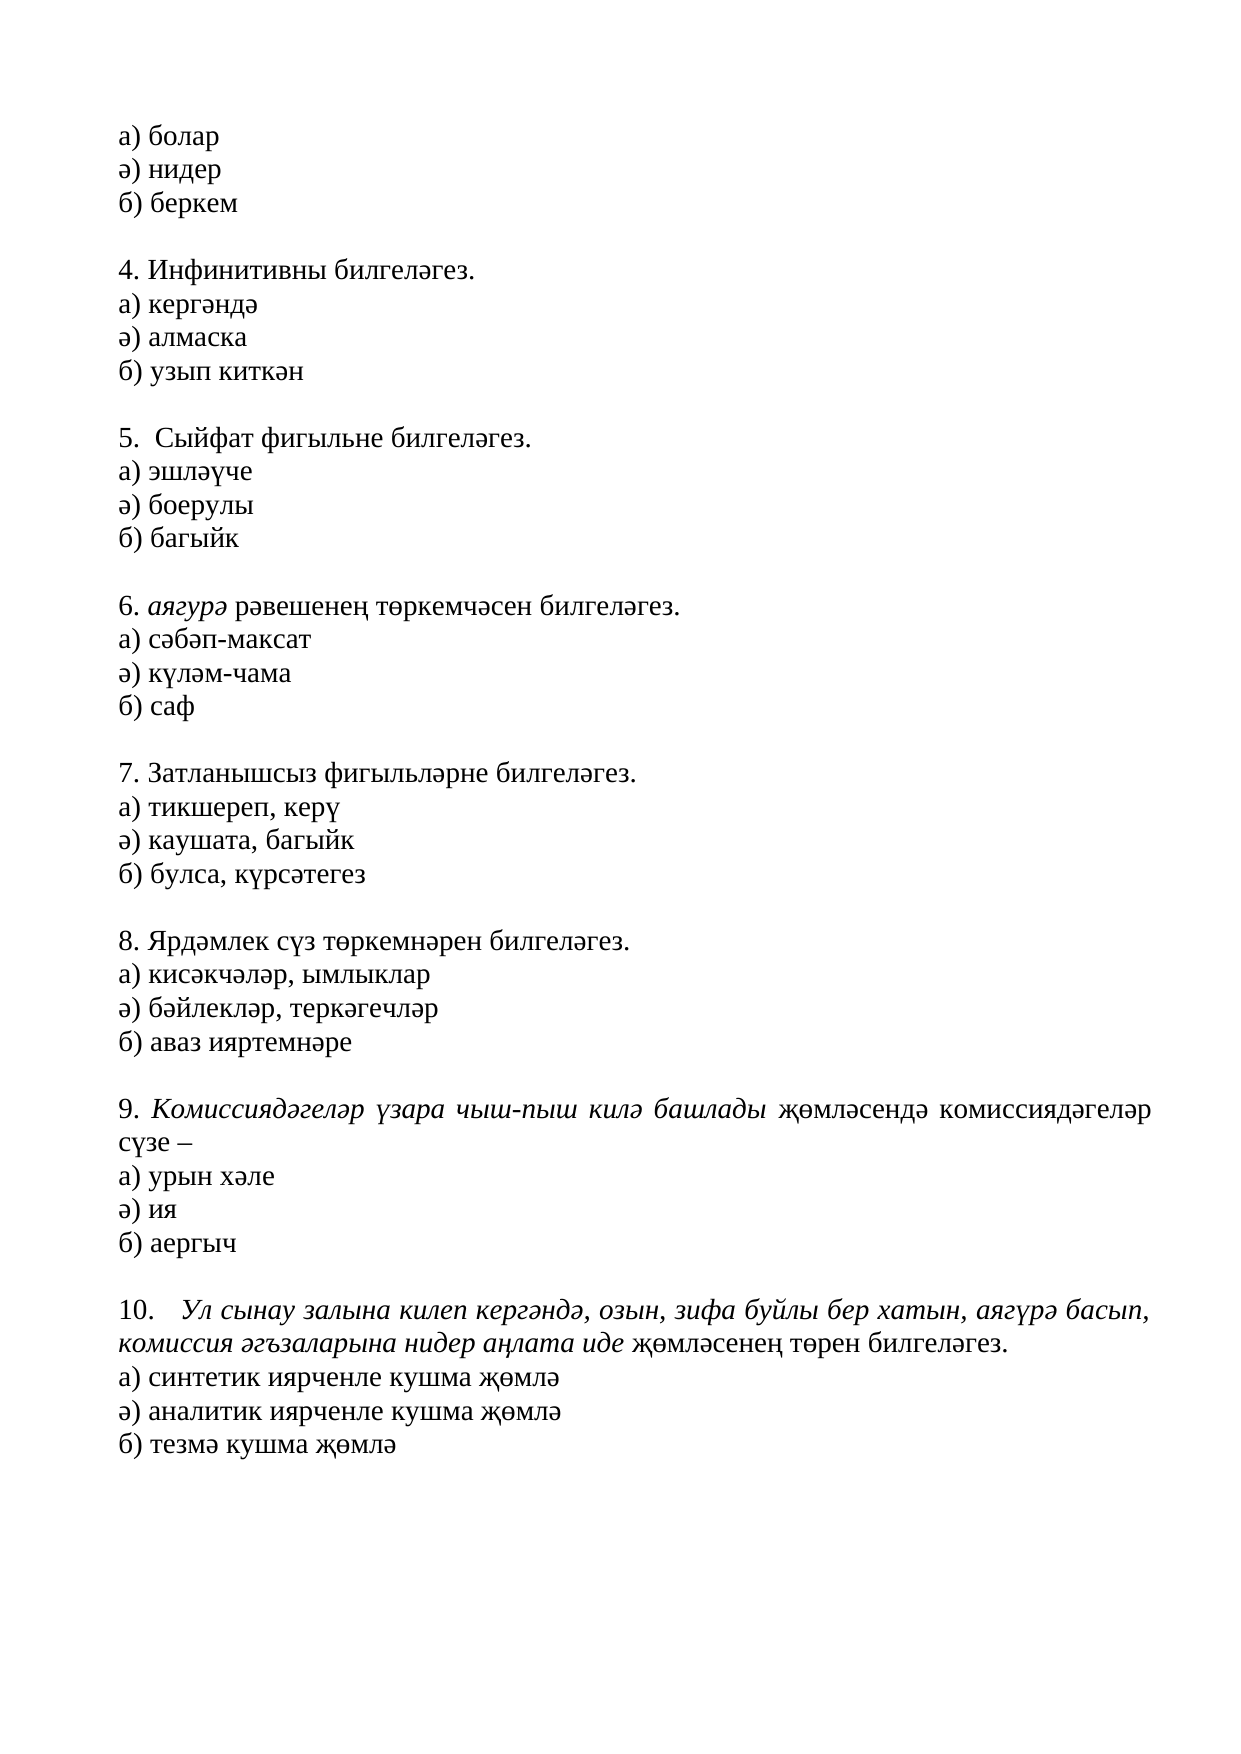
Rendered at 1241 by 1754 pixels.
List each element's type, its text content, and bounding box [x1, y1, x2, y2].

text 8. Ярдәмлек сүз төркемнәрен билгеләгез. [118, 923, 1152, 957]
text б) булса, күрсәтегез [118, 856, 1152, 889]
text а) тикшереп, керү [118, 789, 1152, 822]
text 9. Комиссиядәгеләр үзара чыш-пыш килә башлады җөмләсендә комиссиядәгеләр сүзе – [118, 1091, 1152, 1158]
text 10. Ул сынау залына килеп кергәндә, озын, зифа буйлы бер хатын, аягүрә басып, комиссия әгъзаларына нидер аңлата иде җөмләсенең төрен билгеләгез. [118, 1292, 1152, 1359]
text а) болар [118, 118, 1152, 152]
text ә) боерулы [118, 487, 1152, 521]
text б) аергыч [118, 1225, 1152, 1258]
text ә) нидер [118, 152, 1152, 185]
text а) урын хәле [118, 1158, 1152, 1191]
text ә) күләм-чама [118, 655, 1152, 688]
text б) саф [118, 688, 1152, 722]
text ә) каушата, багыйк [118, 822, 1152, 856]
text ә) алмаска [118, 319, 1152, 353]
text а) сәбәп-максат [118, 621, 1152, 655]
text ә) ия [118, 1191, 1152, 1225]
text 6. аягурә рәвешенең төркемчәсен билгеләгез. [118, 588, 1152, 621]
text ә) аналитик иярченле кушма җөмлә [118, 1393, 1152, 1426]
text б) багыйк [118, 521, 1152, 554]
text 7. Затланышсыз фигыльләрне билгеләгез. [118, 755, 1152, 789]
text ә) бәйлекләр, теркәгечләр [118, 990, 1152, 1024]
text а) кисәкчәләр, ымлыклар [118, 957, 1152, 990]
text б) тезмә кушма җөмлә [118, 1426, 1152, 1460]
text 5. Сыйфат фигыльне билгеләгез. [118, 420, 1152, 453]
text б) узып киткән [118, 353, 1152, 386]
text а) эшләүче [118, 453, 1152, 487]
text а) синтетик иярченле кушма җөмлә [118, 1359, 1152, 1393]
text б) аваз ияртемнәре [118, 1024, 1152, 1057]
text 4. Инфинитивны билгеләгез. [118, 252, 1152, 286]
text б) беркем [118, 185, 1152, 219]
text а) кергәндә [118, 286, 1152, 319]
